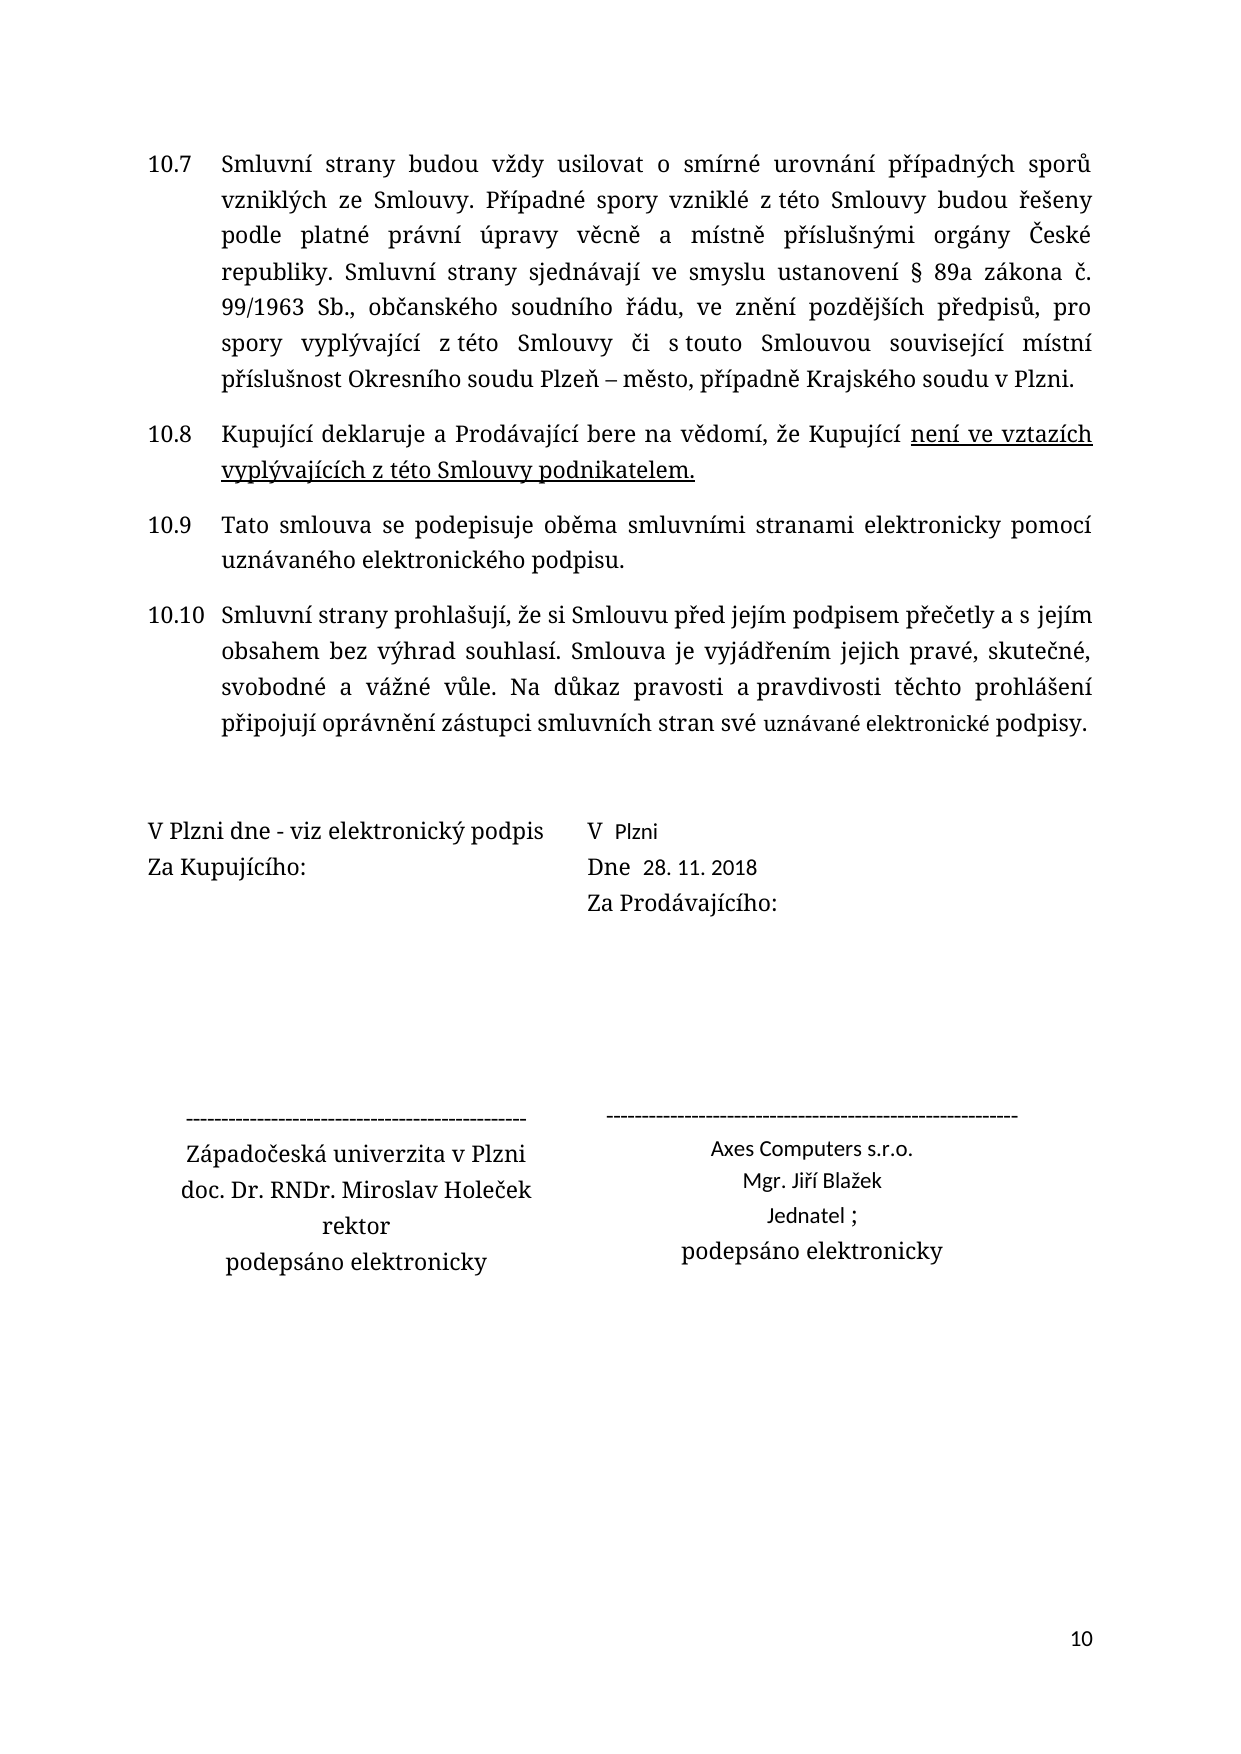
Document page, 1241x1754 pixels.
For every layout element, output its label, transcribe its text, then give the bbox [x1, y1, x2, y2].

table_header V Plzni dne - viz elektronický podpis Za Kupujícího: ------------------------------------------------ Západočeská univerzita v Plzni doc. Dr. RNDr. Miroslav Holeček rektor podepsáno elektronicky [136, 815, 576, 1281]
text 10.7 Smluvní strany budou vždy usilovat o smírné urovnání případných sporů vzniklých ze Smlouvy. Případné spory vzniklé z této Smlouvy budou řešeny podle platné právní úpravy věcně a místně příslušnými orgány České republiky. Smluvní strany sjednávají ve smyslu ustanovení § 89a zákona č. 99/1963 Sb., občanského soudního řádu, ve znění pozdějších předpisů, pro spory vyplývající z této Smlouvy či s touto Smlouvou související místní příslušnost Okresního soudu Plzeň – město, případně Krajského soudu v Plzni. [148, 148, 1093, 394]
text 10.9 Tato smlouva se podepisuje oběma smluvními stranami elektronicky pomocí uznávaného elektronického podpisu. [148, 508, 1093, 576]
text 10.8 Kupující deklaruje a Prodávající bere na vědomí, že Kupující není ve vztazích vyplývajících z této Smlouvy podnikatelem. [148, 418, 1093, 485]
table_header V Plzni Dne 28. 11. 2018 Za Prodávajícího: ---------------------------------------------------------- Axes Computers s.r.o. Mgr. Jiří Blažek Jednatel ; podepsáno elektronicky [576, 815, 1048, 1281]
text 10.10 Smluvní strany prohlašují, že si Smlouvu před jejím podpisem přečetly a s jejím obsahem bez výhrad souhlasí. Smlouva je vyjádřením jejich pravé, skutečné, svobodné a vážné vůle. Na důkaz pravosti a pravdivosti těchto prohlášení připojují oprávnění zástupci smluvních stran své uznávané elektronické podpisy. [148, 599, 1093, 738]
